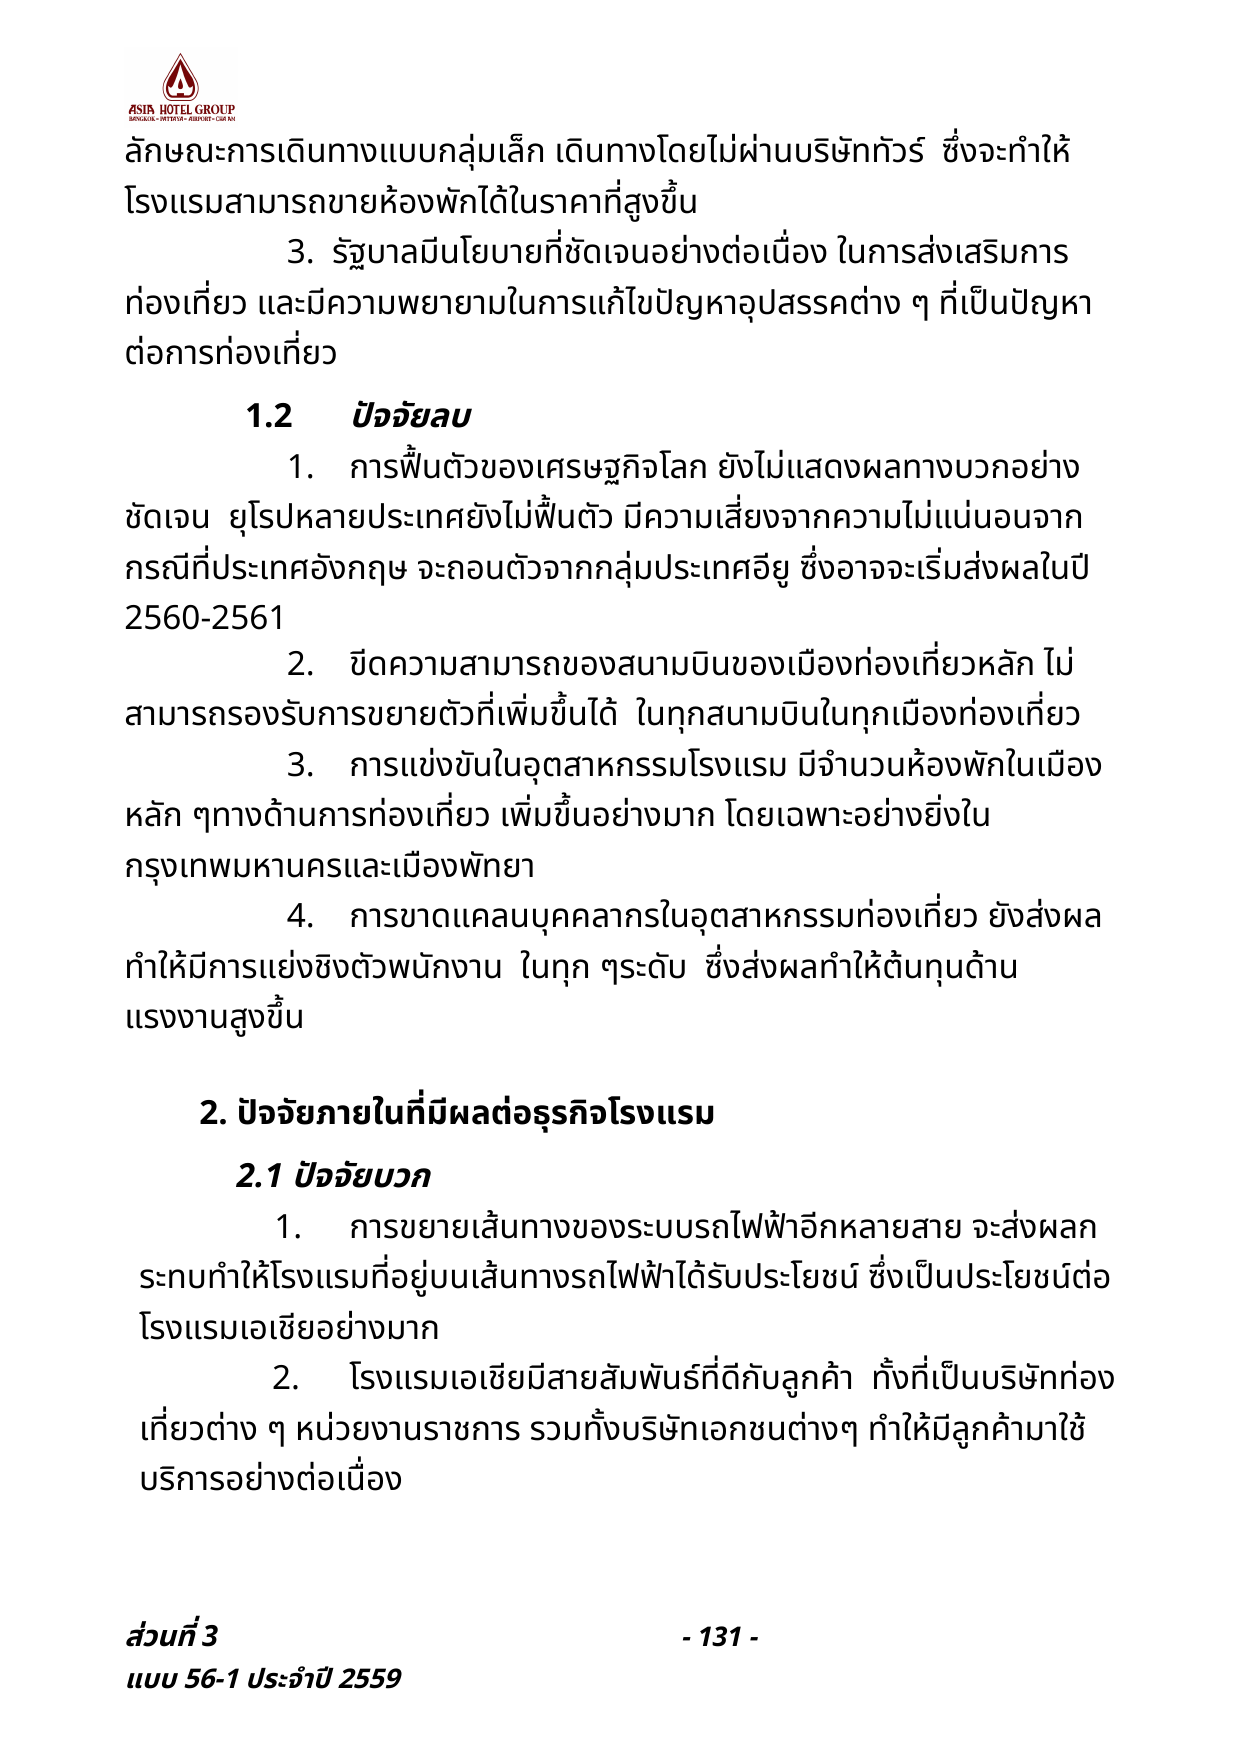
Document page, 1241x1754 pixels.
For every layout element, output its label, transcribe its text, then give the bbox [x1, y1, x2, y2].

text 2.1 ปัจจัยบวก [237, 1152, 1122, 1203]
list การขยายเส้นทางของระบบรถไฟฟ้าอีกหลายสาย จะส่งผลกระทบทำให้โรงแรมที่อยู่บนเส้นทางรถไฟฟ้าได้รับประโยชน์ ซึ่งเป็นประโยชน์ต่อโรงแรมเอเชียอย่างมาก [139, 1203, 1122, 1354]
list การแข่งขันในอุตสาหกรรมโรงแรม มีจำนวนห้องพักในเมืองหลัก ๆทางด้านการท่องเที่ยว เพิ่มขึ้นอย่างมาก โดยเฉพาะอย่างยิ่งในกรุงเทพมหานครและเมืองพัทยา [124, 741, 1122, 892]
text 3. รัฐบาลมีนโยบายที่ชัดเจนอย่างต่อเนื่อง ในการส่งเสริมการท่องเที่ยว และมีความพยายามในการแก้ไขปัญหาอุปสรรคต่าง ๆ ที่เป็นปัญหาต่อการท่องเที่ยว [124, 228, 1122, 379]
list ปัจจัยภายในที่มีผลต่อธุรกิจโรงแรม [199, 1089, 1122, 1139]
list ปัจจัยลบ [245, 392, 1122, 443]
list การฟื้นตัวของเศรษฐกิจโลก ยังไม่แสดงผลทางบวกอย่างชัดเจน ยุโรปหลายประเทศยังไม่ฟื้นตัว มีความเสี่ยงจากความไม่แน่นอนจากกรณีที่ประเทศอังกฤษ จะถอนตัวจากกลุ่มประเทศอียู ซึ่งอาจจะเริ่มส่งผลในปี 2560-2561 [124, 443, 1122, 639]
list ขีดความสามารถของสนามบินของเมืองท่องเที่ยวหลัก ไม่สามารถรองรับการขยายตัวที่เพิ่มขึ้นได้ ในทุกสนามบินในทุกเมืองท่องเที่ยว [124, 639, 1122, 741]
list การขาดแคลนบุคคลากรในอุตสาหกรรมท่องเที่ยว ยังส่งผลทำให้มีการแย่งชิงตัวพนักงาน ในทุก ๆระดับ ซึ่งส่งผลทำให้ต้นทุนด้านแรงงานสูงขึ้น [124, 892, 1122, 1043]
picture [124, 47, 238, 128]
list โรงแรมเอเชียมีสายสัมพันธ์ที่ดีกับลูกค้า ทั้งที่เป็นบริษัทท่องเที่ยวต่าง ๆ หน่วยงานราชการ รวมทั้งบริษัทเอกชนต่างๆ ทำให้มีลูกค้ามาใช้บริการอย่างต่อเนื่อง [139, 1354, 1122, 1506]
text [124, 127, 1122, 228]
